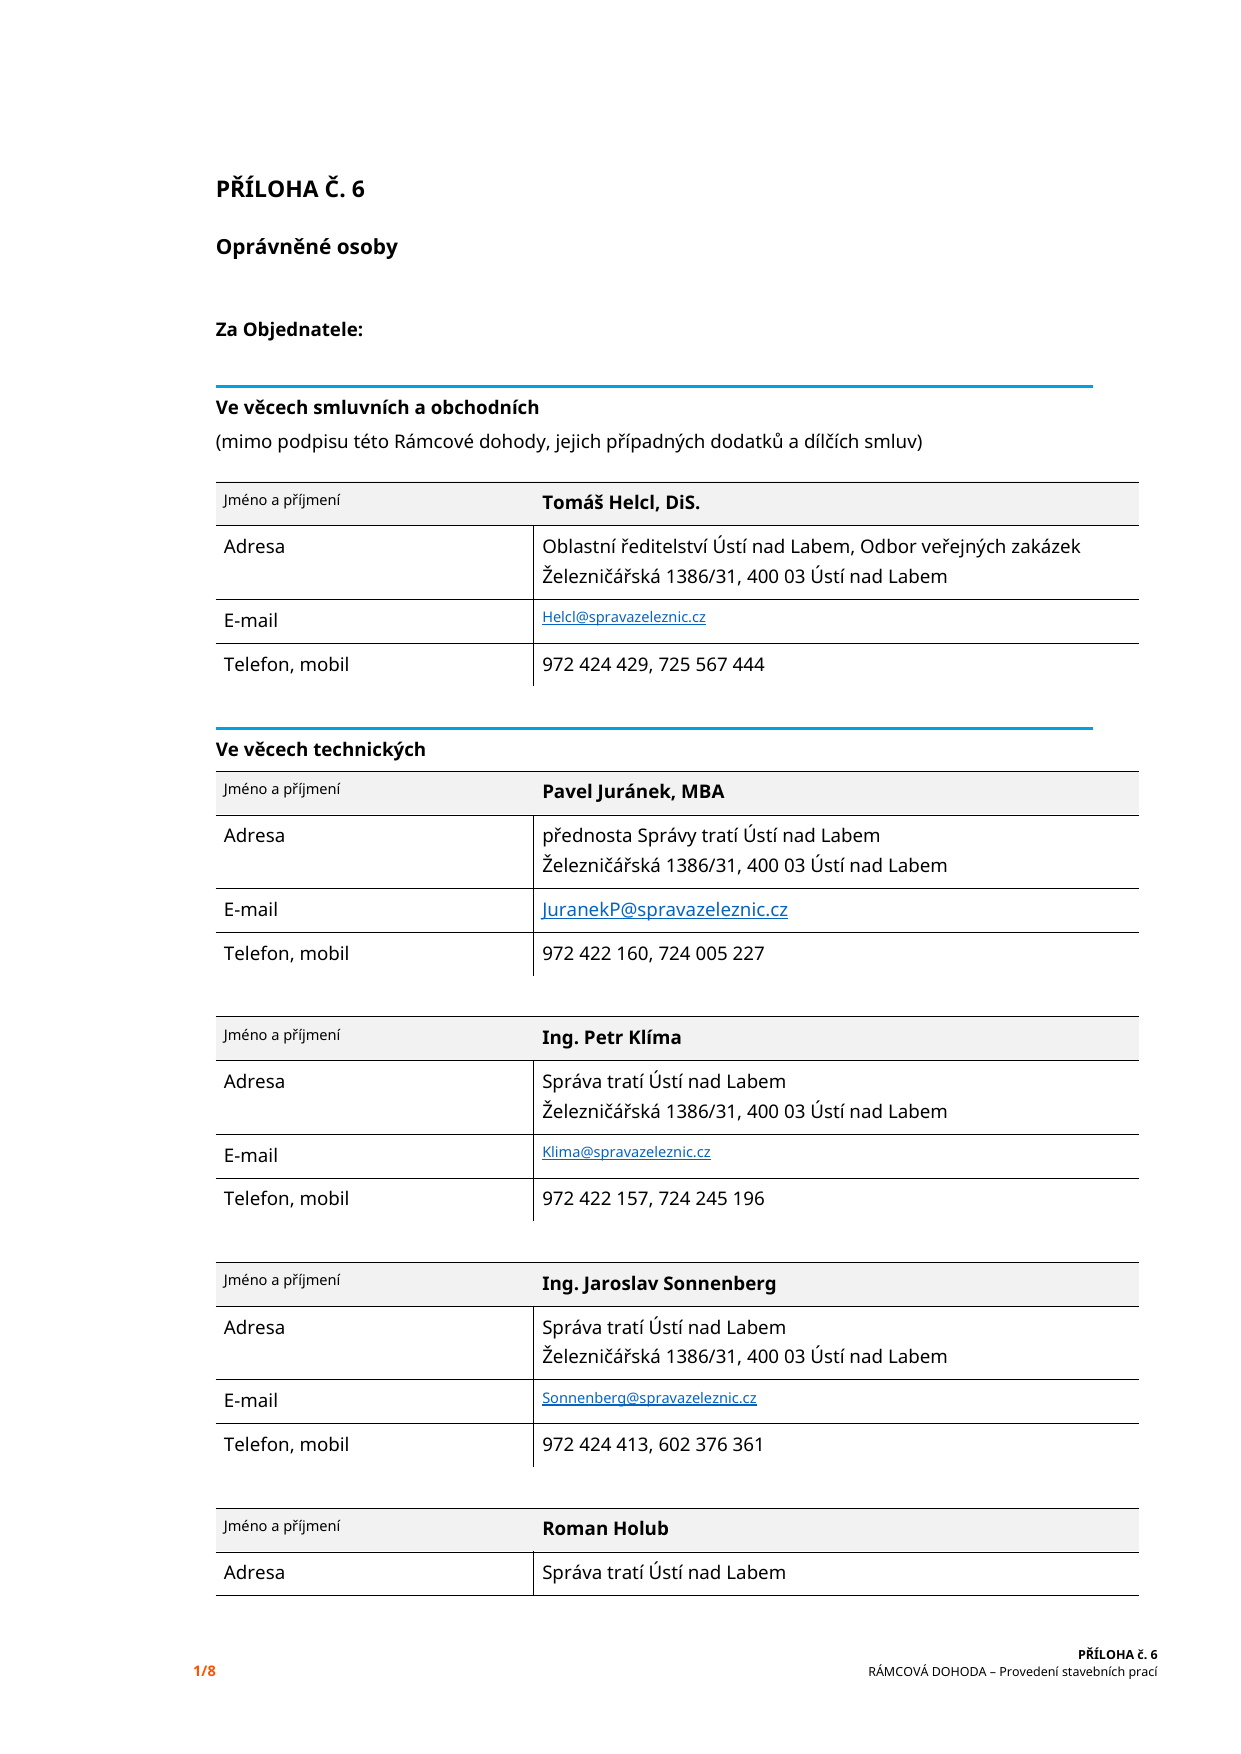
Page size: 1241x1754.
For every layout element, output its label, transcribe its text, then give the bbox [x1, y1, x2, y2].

table_cell Helcl@spravazeleznic.cz [534, 600, 1139, 643]
table_header Jméno a příjmení [216, 1017, 534, 1060]
table_cell Sonnenberg@spravazeleznic.cz [534, 1380, 1139, 1423]
table_header Ing. Petr Klíma [534, 1017, 1139, 1060]
table_header Jméno a příjmení [216, 483, 534, 525]
text Ve věcech technických [216, 730, 1093, 762]
table_cell Telefon, mobil [216, 933, 533, 976]
table_cell Adresa [216, 1307, 533, 1379]
table_cell Adresa [216, 1061, 533, 1134]
table_cell E-mail [216, 1135, 533, 1177]
table_header Tomáš Helcl, DiS. [534, 483, 1139, 525]
table_header Jméno a příjmení [216, 1509, 534, 1551]
text Za Objednatele: [216, 316, 1093, 342]
table_header Jméno a příjmení [216, 772, 534, 814]
table_header Jméno a příjmení [216, 1263, 534, 1306]
table_cell Správa tratí Ústí nad Labem Železničářská 1386/31, 400 03 Ústí nad Labem [534, 1061, 1139, 1134]
table_cell 972 422 157, 724 245 196 [534, 1179, 1139, 1221]
table_header Roman Holub [534, 1509, 1139, 1551]
table_cell Telefon, mobil [216, 1179, 533, 1221]
text Ve věcech smluvních a obchodních [216, 388, 1093, 419]
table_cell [534, 1553, 1139, 1595]
table_cell Adresa [216, 1553, 533, 1595]
text Příloha č. 6 [216, 172, 1093, 204]
table_cell Adresa [216, 816, 533, 888]
text Oprávněné osoby [216, 232, 1093, 260]
table_cell JuranekP@spravazeleznic.cz [534, 889, 1139, 932]
table_cell Adresa [216, 526, 533, 599]
table_cell Klima@spravazeleznic.cz [534, 1135, 1139, 1177]
table_cell E-mail [216, 600, 533, 643]
table_cell přednosta Správy tratí Ústí nad Labem Železničářská 1386/31, 400 03 Ústí nad Labem [534, 816, 1139, 888]
table_cell E-mail [216, 889, 533, 932]
table_cell Telefon, mobil [216, 644, 533, 686]
text (mimo podpisu této Rámcové dohody, jejich případných dodatků a dílčích smluv) [216, 428, 1093, 454]
table_cell 972 422 160, 724 005 227 [534, 933, 1139, 976]
table_cell Oblastní ředitelství Ústí nad Labem, Odbor veřejných zakázek Železničářská 1386/31, 400 03 Ústí nad Labem [534, 526, 1139, 599]
table_cell 972 424 413, 602 376 361 [534, 1424, 1139, 1467]
table_header Ing. Jaroslav Sonnenberg [534, 1263, 1139, 1306]
table_cell E-mail [216, 1380, 533, 1423]
table_header Pavel Juránek, MBA [534, 772, 1139, 814]
table_cell Správa tratí Ústí nad Labem Železničářská 1386/31, 400 03 Ústí nad Labem [534, 1307, 1139, 1379]
table_cell Telefon, mobil [216, 1424, 533, 1467]
table_cell 972 424 429, 725 567 444 [534, 644, 1139, 686]
